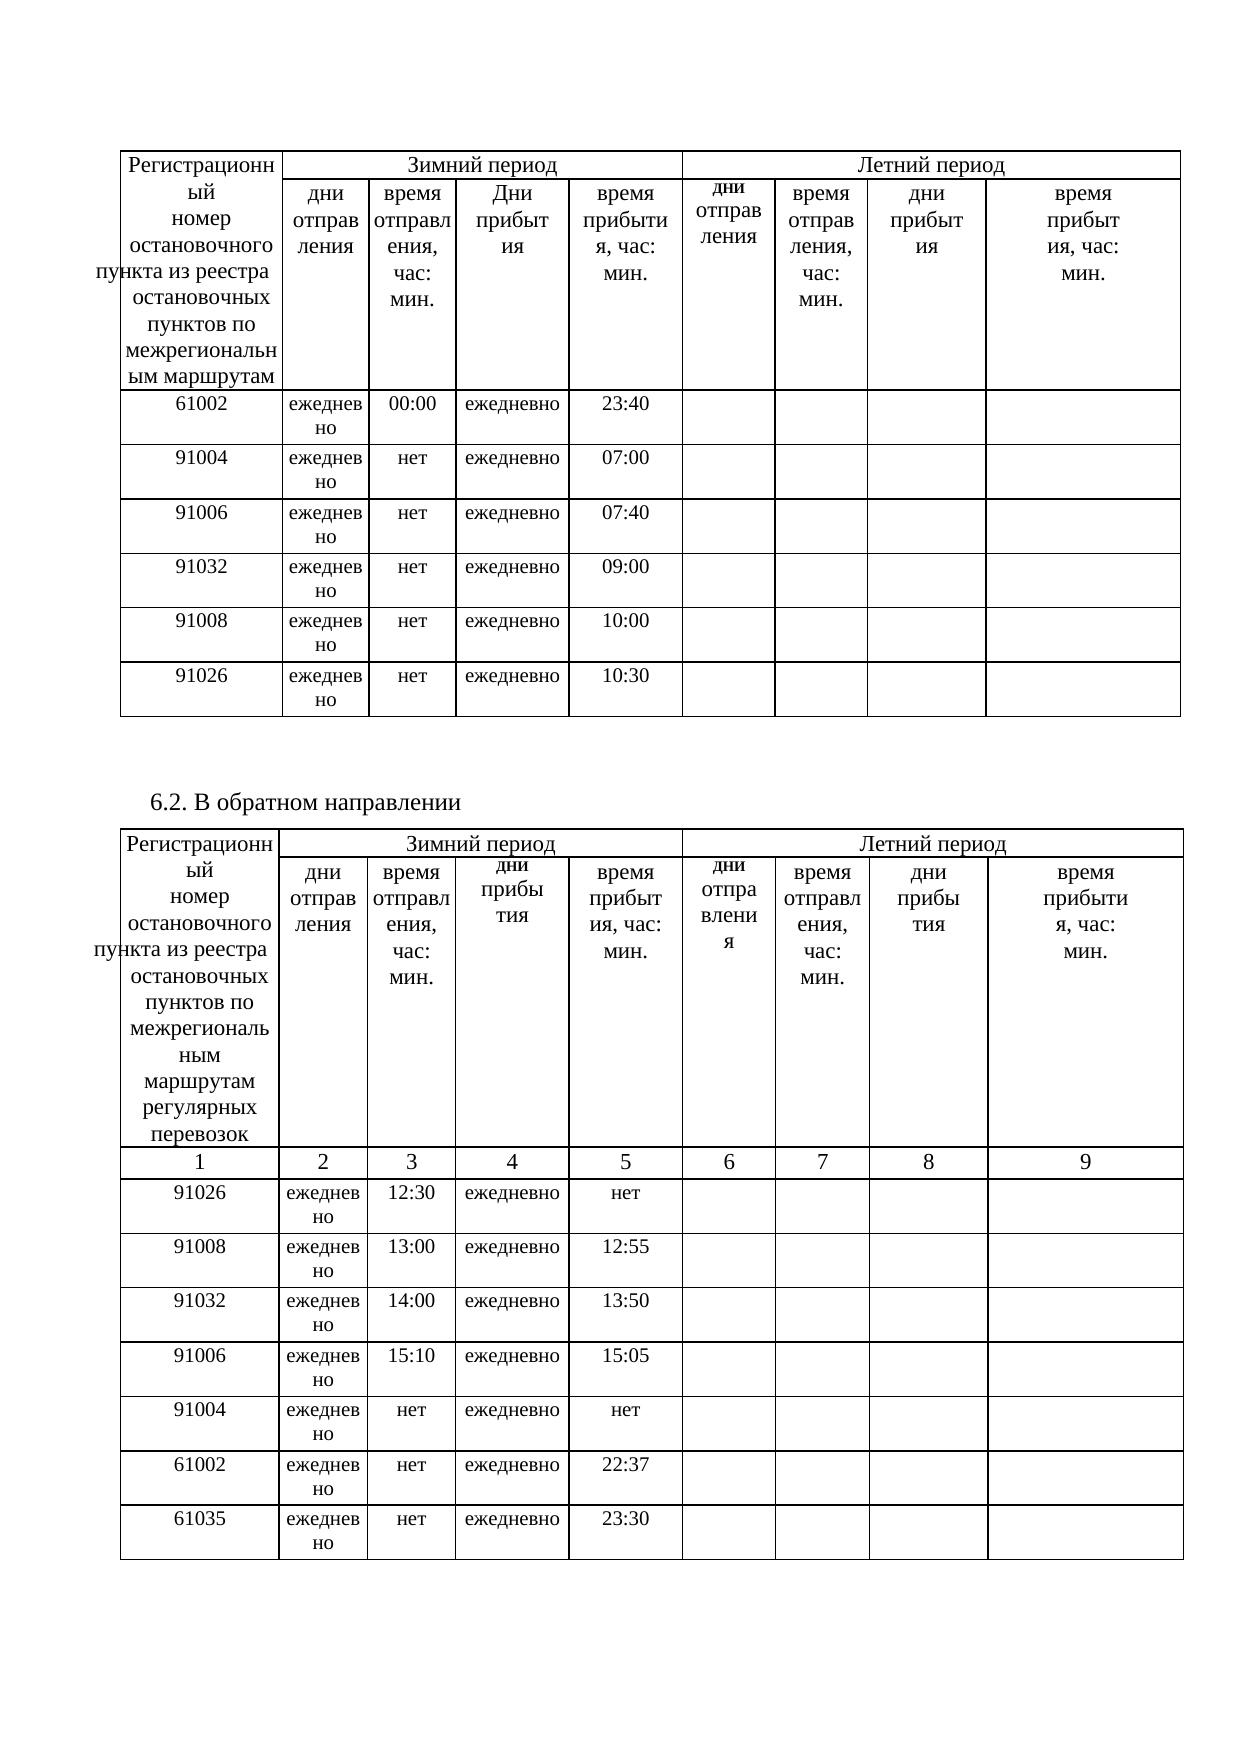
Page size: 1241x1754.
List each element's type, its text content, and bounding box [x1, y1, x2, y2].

table_cell [683, 554, 774, 607]
table_cell 61035 [121, 1506, 278, 1559]
table_cell 1 [121, 1148, 278, 1178]
table_cell [776, 1180, 869, 1232]
table_cell [776, 1234, 869, 1287]
table_cell 7 [776, 1148, 869, 1178]
table_cell ежедневно [280, 1288, 367, 1341]
table_cell нет [370, 608, 455, 661]
table_header Регистрационный номер остановочного пункта из реестра остановочных пунктов по межрегиональным маршрутам регулярных перевозок [121, 830, 278, 1146]
table_cell [987, 445, 1180, 498]
table_cell [683, 445, 774, 498]
table_cell дни прибы тия [870, 858, 987, 1146]
table_cell время прибыт ия, час: мин. [570, 858, 682, 1146]
table_cell [870, 1180, 987, 1232]
table_cell нет [370, 663, 455, 716]
table_cell 6 [683, 1148, 775, 1178]
table_cell 10:00 [570, 608, 682, 661]
table_cell 91004 [121, 445, 282, 498]
table_cell 91006 [121, 500, 282, 552]
table_cell [989, 1288, 1183, 1341]
table_cell ежедневно [457, 608, 568, 661]
table_cell ежедневно [283, 391, 368, 444]
table_cell нет [368, 1452, 455, 1504]
table_cell 22:37 [570, 1452, 682, 1504]
table_cell 91026 [121, 663, 282, 716]
table_cell [987, 500, 1180, 552]
table_cell [776, 445, 867, 498]
table_cell [776, 1506, 869, 1559]
table_cell [868, 663, 985, 716]
table_cell 2 [280, 1148, 367, 1178]
table_cell 07:00 [570, 445, 682, 498]
table_cell нет [370, 554, 455, 607]
table_cell дни отправ ления [283, 180, 368, 389]
table_cell время отправ ления, час: мин. [776, 180, 867, 389]
table_cell ежедневно [456, 1288, 568, 1341]
table_cell [987, 608, 1180, 661]
table_cell нет [570, 1180, 682, 1232]
table_cell 91006 [121, 1343, 278, 1396]
table_cell дни прибыт ия [868, 180, 985, 389]
table_cell [776, 1343, 869, 1396]
table_cell [683, 1288, 775, 1341]
table_cell [870, 1452, 987, 1504]
table_cell 4 [456, 1148, 568, 1178]
table_cell 10:30 [570, 663, 682, 716]
table_cell ежедневно [457, 554, 568, 607]
table_cell ежедневно [283, 445, 368, 498]
table_cell нет [368, 1397, 455, 1450]
table_cell [868, 391, 985, 444]
table_header Зимний период [283, 152, 682, 178]
table_cell время прибыти я, час: мин. [989, 858, 1183, 1146]
table_cell нет [368, 1506, 455, 1559]
table_cell Дни прибыт ия [457, 180, 568, 389]
table_cell [989, 1397, 1183, 1450]
table_cell [989, 1180, 1183, 1232]
table_cell ежедневно [280, 1452, 367, 1504]
table_cell [683, 608, 774, 661]
table_cell [683, 1452, 775, 1504]
table_cell ежедневно [457, 500, 568, 552]
table_cell время отправл ения, час: мин. [776, 858, 869, 1146]
table_cell [776, 663, 867, 716]
table_cell нет [570, 1397, 682, 1450]
table_cell 15:05 [570, 1343, 682, 1396]
table_cell ежедневно [456, 1234, 568, 1287]
table_cell 91032 [121, 1288, 278, 1341]
table_cell время прибыти я, час: мин. [570, 180, 682, 389]
table_cell нет [370, 445, 455, 498]
table_cell [683, 663, 774, 716]
table_cell [868, 608, 985, 661]
text 6.2. В обратном направлении [150, 787, 1090, 816]
table_cell [870, 1234, 987, 1287]
table_cell 13:00 [368, 1234, 455, 1287]
table_cell дни отправ ления [280, 858, 367, 1146]
table_cell ежедневно [456, 1506, 568, 1559]
table_cell 3 [368, 1148, 455, 1178]
table_cell [870, 1343, 987, 1396]
table_cell [683, 1234, 775, 1287]
table_cell [987, 554, 1180, 607]
table_cell [776, 1452, 869, 1504]
table_cell 13:50 [570, 1288, 682, 1341]
table_cell 07:40 [570, 500, 682, 552]
table_cell [683, 1180, 775, 1232]
table_cell 9 [989, 1148, 1183, 1178]
table_cell [868, 500, 985, 552]
table_cell [868, 554, 985, 607]
table_cell ежедневно [457, 663, 568, 716]
table_cell 23:30 [570, 1506, 682, 1559]
table_cell время отправл ения, час: мин. [368, 858, 455, 1146]
table_cell [989, 1506, 1183, 1559]
table_cell ежедневно [283, 554, 368, 607]
table_cell 12:30 [368, 1180, 455, 1232]
table_cell [870, 1288, 987, 1341]
table_cell ДНИ отправ ления [683, 180, 774, 389]
table_cell [989, 1343, 1183, 1396]
table_cell ежедневно [280, 1343, 367, 1396]
table_cell [683, 1506, 775, 1559]
table_cell [776, 391, 867, 444]
table_cell 00:00 [370, 391, 455, 444]
table_header Зимний период [280, 830, 682, 856]
table_cell ежедневно [283, 500, 368, 552]
table_cell 91008 [121, 608, 282, 661]
table_cell 09:00 [570, 554, 682, 607]
table_cell 91004 [121, 1397, 278, 1450]
table_cell ежедневно [456, 1180, 568, 1232]
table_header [121, 152, 282, 389]
table_cell нет [370, 500, 455, 552]
table_cell [989, 1452, 1183, 1504]
table_cell ежедневно [456, 1452, 568, 1504]
table_cell 5 [570, 1148, 682, 1178]
table_cell [868, 445, 985, 498]
table_cell [683, 391, 774, 444]
table_cell [776, 500, 867, 552]
table_header Летний период [683, 830, 1183, 856]
table_cell ДНИ отпра влени я [683, 858, 775, 1146]
table_cell [683, 500, 774, 552]
table_cell [776, 1397, 869, 1450]
table_cell 91008 [121, 1234, 278, 1287]
table_cell ДНИ прибы тия [456, 858, 568, 1146]
table_cell 23:40 [570, 391, 682, 444]
table_cell ежедневно [283, 663, 368, 716]
table_cell [870, 1506, 987, 1559]
table_cell 12:55 [570, 1234, 682, 1287]
table_cell [776, 608, 867, 661]
table_cell 14:00 [368, 1288, 455, 1341]
table_cell 91026 [121, 1180, 278, 1232]
table_cell время прибыт ия, час: мин. [987, 180, 1180, 389]
table_cell [683, 1343, 775, 1396]
table_cell ежедневно [457, 445, 568, 498]
table_cell ежедневно [280, 1397, 367, 1450]
table_cell [987, 391, 1180, 444]
table_cell ежедневно [280, 1506, 367, 1559]
table_cell 61002 [121, 391, 282, 444]
table_cell [989, 1234, 1183, 1287]
table_cell ежедневно [457, 391, 568, 444]
table_cell ежедневно [283, 608, 368, 661]
table_cell [683, 1397, 775, 1450]
table_header Летний период [683, 152, 1180, 178]
table_cell 91032 [121, 554, 282, 607]
table_cell [776, 1288, 869, 1341]
table_cell 61002 [121, 1452, 278, 1504]
table_cell время отправл ения, час: мин. [370, 180, 455, 389]
table_cell [870, 1397, 987, 1450]
table_cell 15:10 [368, 1343, 455, 1396]
table_cell [987, 663, 1180, 716]
table_cell 8 [870, 1148, 987, 1178]
table_cell ежедневно [456, 1397, 568, 1450]
table_cell ежедневно [456, 1343, 568, 1396]
table_cell ежедневно [280, 1180, 367, 1232]
table_cell ежедневно [280, 1234, 367, 1287]
table_cell [776, 554, 867, 607]
